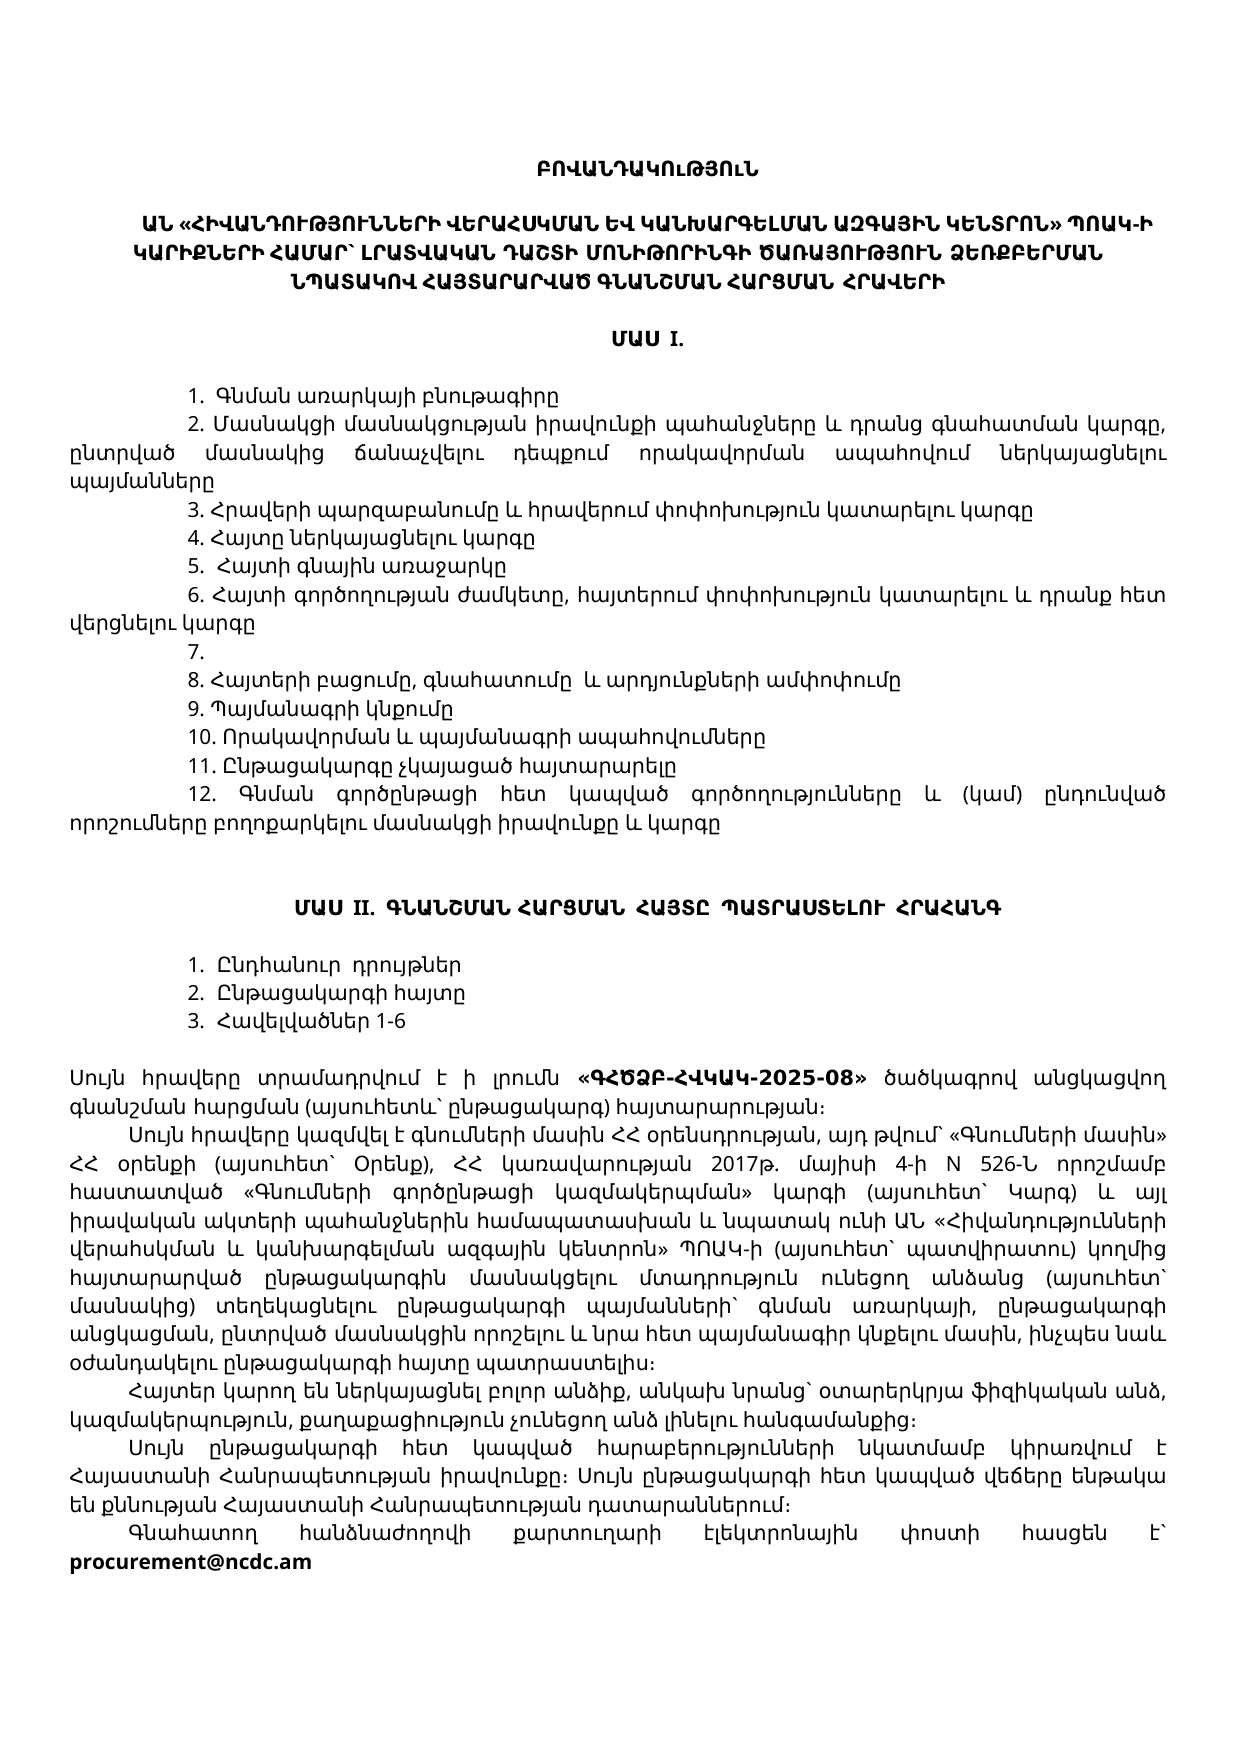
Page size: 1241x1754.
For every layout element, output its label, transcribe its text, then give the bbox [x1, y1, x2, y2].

text ԱՆ «ՀԻՎԱՆԴՈՒԹՅՈՒՆՆԵՐԻ ՎԵՐԱՀՍԿՄԱՆ ԵՎ ԿԱՆԽԱՐԳԵԼՄԱՆ ԱԶԳԱՅԻՆ ԿԵՆՏՐՈՆ» ՊՈԱԿ-Ի ԿԱՐԻՔՆԵՐԻ ՀԱՄԱՐ` ԼՐԱՏՎԱԿԱՆ ԴԱՇՏԻ ՄՈՆԻԹՈՐԻՆԳԻ ԾԱՌԱՅՈՒԹՅՈՒՆ ՁԵՌՔԲԵՐՄԱՆ ՆՊԱՏԱԿՈՎ ՀԱՅՏԱՐԱՐՎԱԾ ԳՆԱՆՇՄԱՆ ՀԱՐՑՄԱՆ ՀՐԱՎԵՐԻ [69, 209, 1167, 296]
text 2. Ընթացակարգի հայտը [69, 978, 1167, 1007]
text Սույն հրավերը կազմվել է գնումների մասին ՀՀ օրենսդրության, այդ թվում` «Գնումների մասին» ՀՀ օրենքի (այսուհետ` Օրենք), ՀՀ կառավարության 2017թ. մայիսի 4-ի N 526-Ն որոշմամբ հաստատված «Գնումների գործընթացի կազմակերպման» կարգի (այսուհետ` Կարգ) և այլ իրավական ակտերի պահանջներին համապատասխան և նպատակ ունի ԱՆ «Հիվանդությունների վերահսկման և կանխարգելման ազգային կենտրոն» ՊՈԱԿ-ի (այսուհետ` պատվիրատու) կողմից հայտարարված ընթացակարգին մասնակցելու մտադրություն ունեցող անձանց (այսուհետ` մասնակից) տեղեկացնելու ընթացակարգի պայմանների` գնման առարկայի, ընթացակարգի անցկացման, ընտրված մասնակցին որոշելու և նրա հետ պայմանագիր կնքելու մասին, ինչպես նաև օժանդակելու ընթացակարգի հայտը պատրաստելիս։ [69, 1120, 1167, 1376]
text 1. Գնման առարկայի բնութագիրը [69, 381, 1167, 409]
text Սույն հրավերը տրամադրվում է ի լրումն «ԳՀԾՁԲ-ՀՎԿԱԿ-2025-08» ծածկագրով անցկացվող գնանշման հարցման (այսուհետև` ընթացակարգ) հայտարարության։ [69, 1063, 1167, 1120]
text ՄԱՍ II. ԳՆԱՆՇՄԱՆ ՀԱՐՑՄԱՆ ՀԱՅՏԸ ՊԱՏՐԱՍՏԵԼՈՒ ՀՐԱՀԱՆԳ [69, 893, 1167, 921]
text 3. Հրավերի պարզաբանումը և հրավերում փոփոխություն կատարելու կարգը [69, 495, 1167, 523]
text 6. Հայտի գործողության ժամկետը, հայտերում փոփոխություն կատարելու և դրանք հետ վերցնելու կարգը [69, 580, 1167, 637]
text 5. Հայտի գնային առաջարկը [69, 552, 1167, 580]
text 3. Հավելվածներ 1-6 [69, 1007, 1167, 1035]
text ԲՈՎԱՆԴԱԿՈւԹՅՈւՆ [69, 157, 1167, 181]
text 1. Ընդհանուր դրույթներ [69, 950, 1167, 978]
text Սույն ընթացակարգի հետ կապված հարաբերությունների նկատմամբ կիրառվում է Հայաստանի Հանրապետության իրավունքը։ Սույն ընթացակարգի հետ կապված վեճերը ենթակա են քննության Հայաստանի Հանրապետության դատարաններում։ [69, 1433, 1167, 1518]
text 4. Հայտը ներկայացնելու կարգը [69, 523, 1167, 552]
text 2. Մասնակցի մասնակցության իրավունքի պահանջները և դրանց գնահատման կարգը, ընտրված մասնակից ճանաչվելու դեպքում որակավորման ապահովում ներկայացնելու պայմանները [69, 409, 1167, 495]
text Գնահատող հանձնաժողովի քարտուղարի էլեկտրոնային փոստի հասցեն է` procurement@ncdc.am [69, 1518, 1167, 1575]
text 7. [69, 637, 1167, 665]
text 8. Հայտերի բացումը, գնահատումը և արդյունքների ամփոփումը [69, 665, 1167, 694]
text ՄԱՍ I. [69, 324, 1167, 353]
text 9. Պայմանագրի կնքումը [69, 694, 1167, 722]
text Հայտեր կարող են ներկայացնել բոլոր անձիք, անկախ նրանց` օտարերկրյա ֆիզիկական անձ, կազմակերպություն, քաղաքացիություն չունեցող անձ լինելու հանգամանքից։ [69, 1376, 1167, 1433]
text 11. Ընթացակարգը չկայացած հայտարարելը [69, 751, 1167, 779]
text 10. Որակավորման և պայմանագրի ապահովումները [69, 722, 1167, 751]
text 12. Գնման գործընթացի հետ կապված գործողությունները և (կամ) ընդունված որոշումները բողոքարկելու մասնակցի իրավունքը և կարգը [69, 779, 1167, 836]
